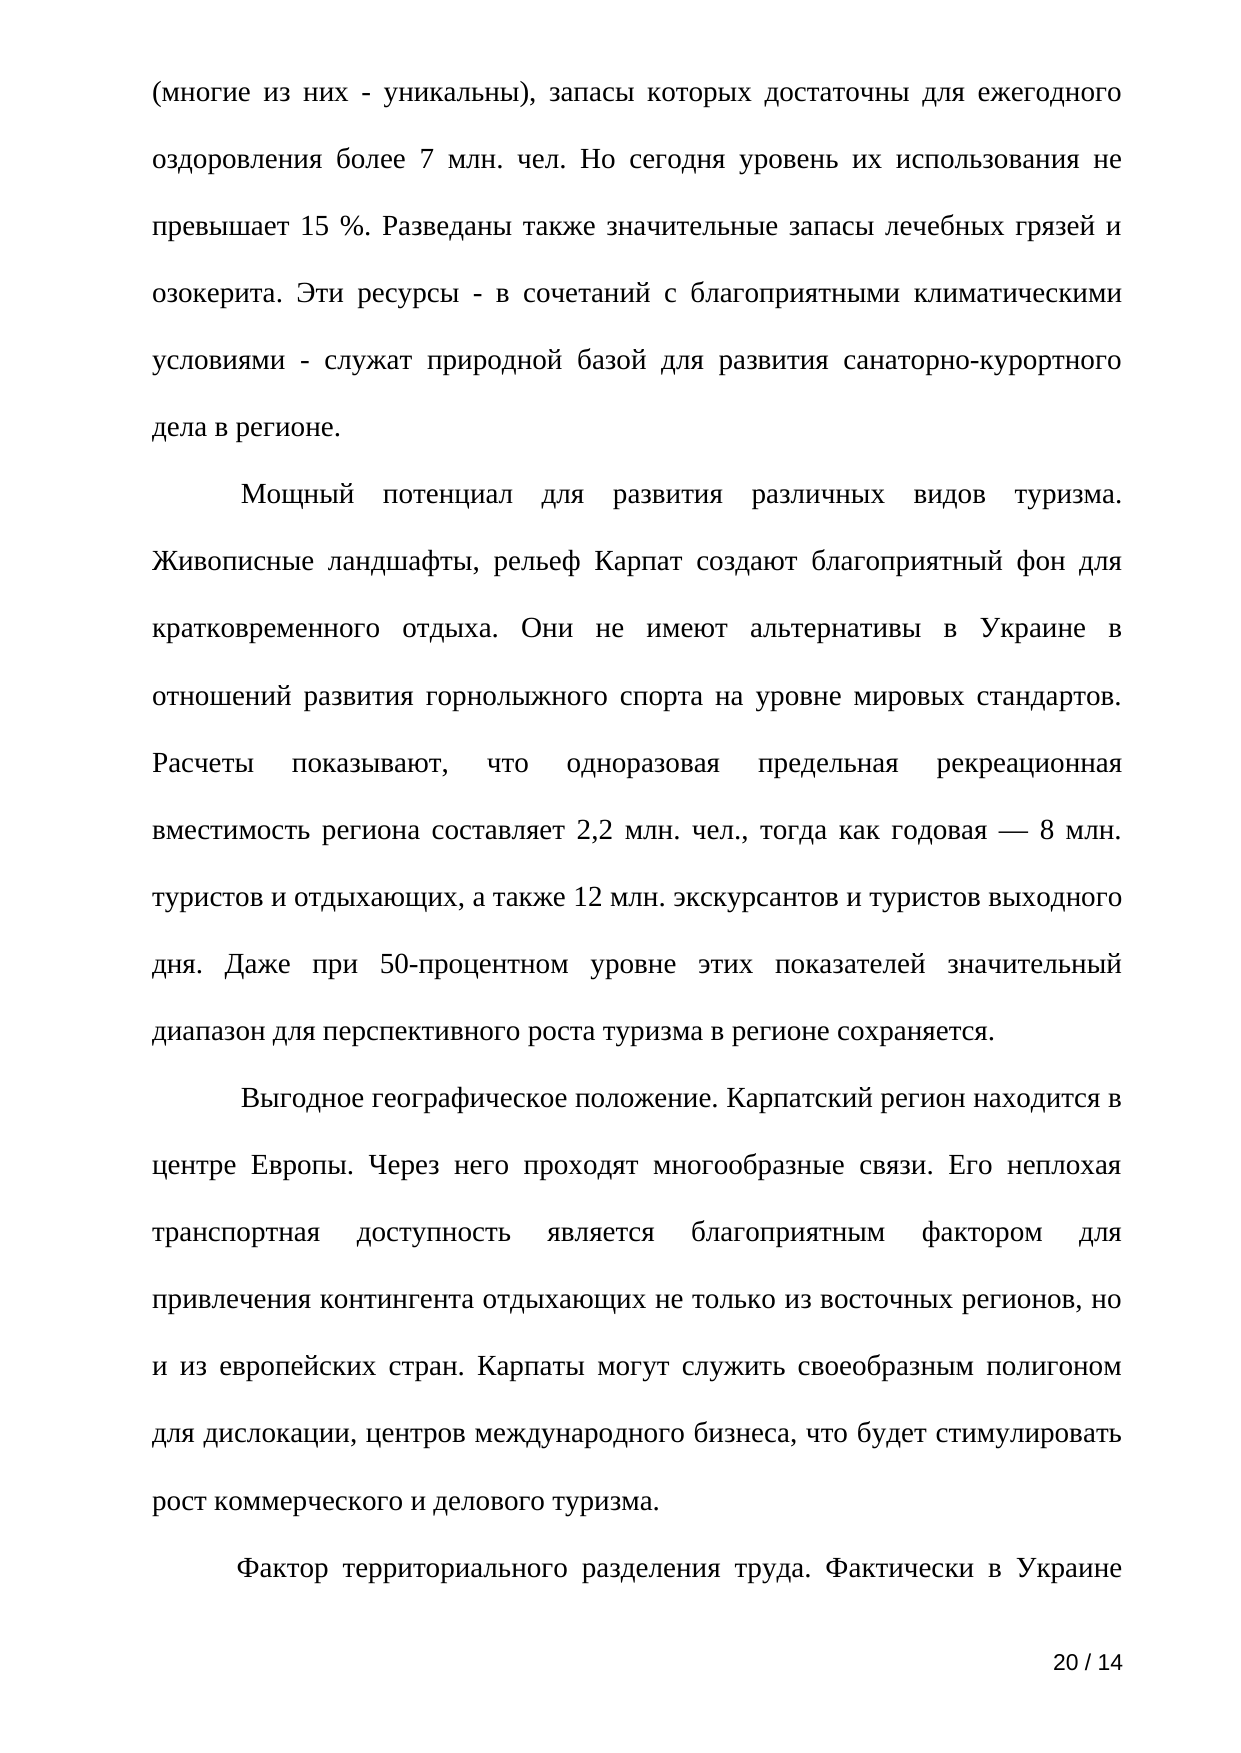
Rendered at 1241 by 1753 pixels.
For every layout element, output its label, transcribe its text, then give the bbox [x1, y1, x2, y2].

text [148, 1550, 1123, 1583]
text Выгодное географическое положение. Карпатский регион находится в центре Европы. Через него проходят многообразные связи. Его неплохая транспортная доступность является благоприятным фактором для привлечения контингента отдыхающих не только из восточных регионов, но и из европейских стран. Карпаты могут служить своеобразным полигоном для дислокации, центров международного бизнеса, что будет стимулировать рост коммерческого и делового туризма. [152, 1080, 1123, 1516]
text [152, 74, 1123, 443]
text Мощный потенциал для развития различных видов туризма. Живописные ландшафты, рельеф Карпат создают благоприятный фон для кратковременного отдыха. Они не имеют альтернативы в Украине в отношений развития горнолыжного спорта на уровне мировых стандартов. Расчеты показывают, что одноразовая предельная рекреационная вместимость региона составляет 2,2 млн. чел., тогда как годовая — 8 млн. туристов и отдыхающих, а также 12 млн. экскурсантов и туристов выходного дня. Даже при 50-процентном уровне этих показателей значительный диапазон для перспективного роста туризма в регионе сохраняется. [152, 476, 1123, 1047]
